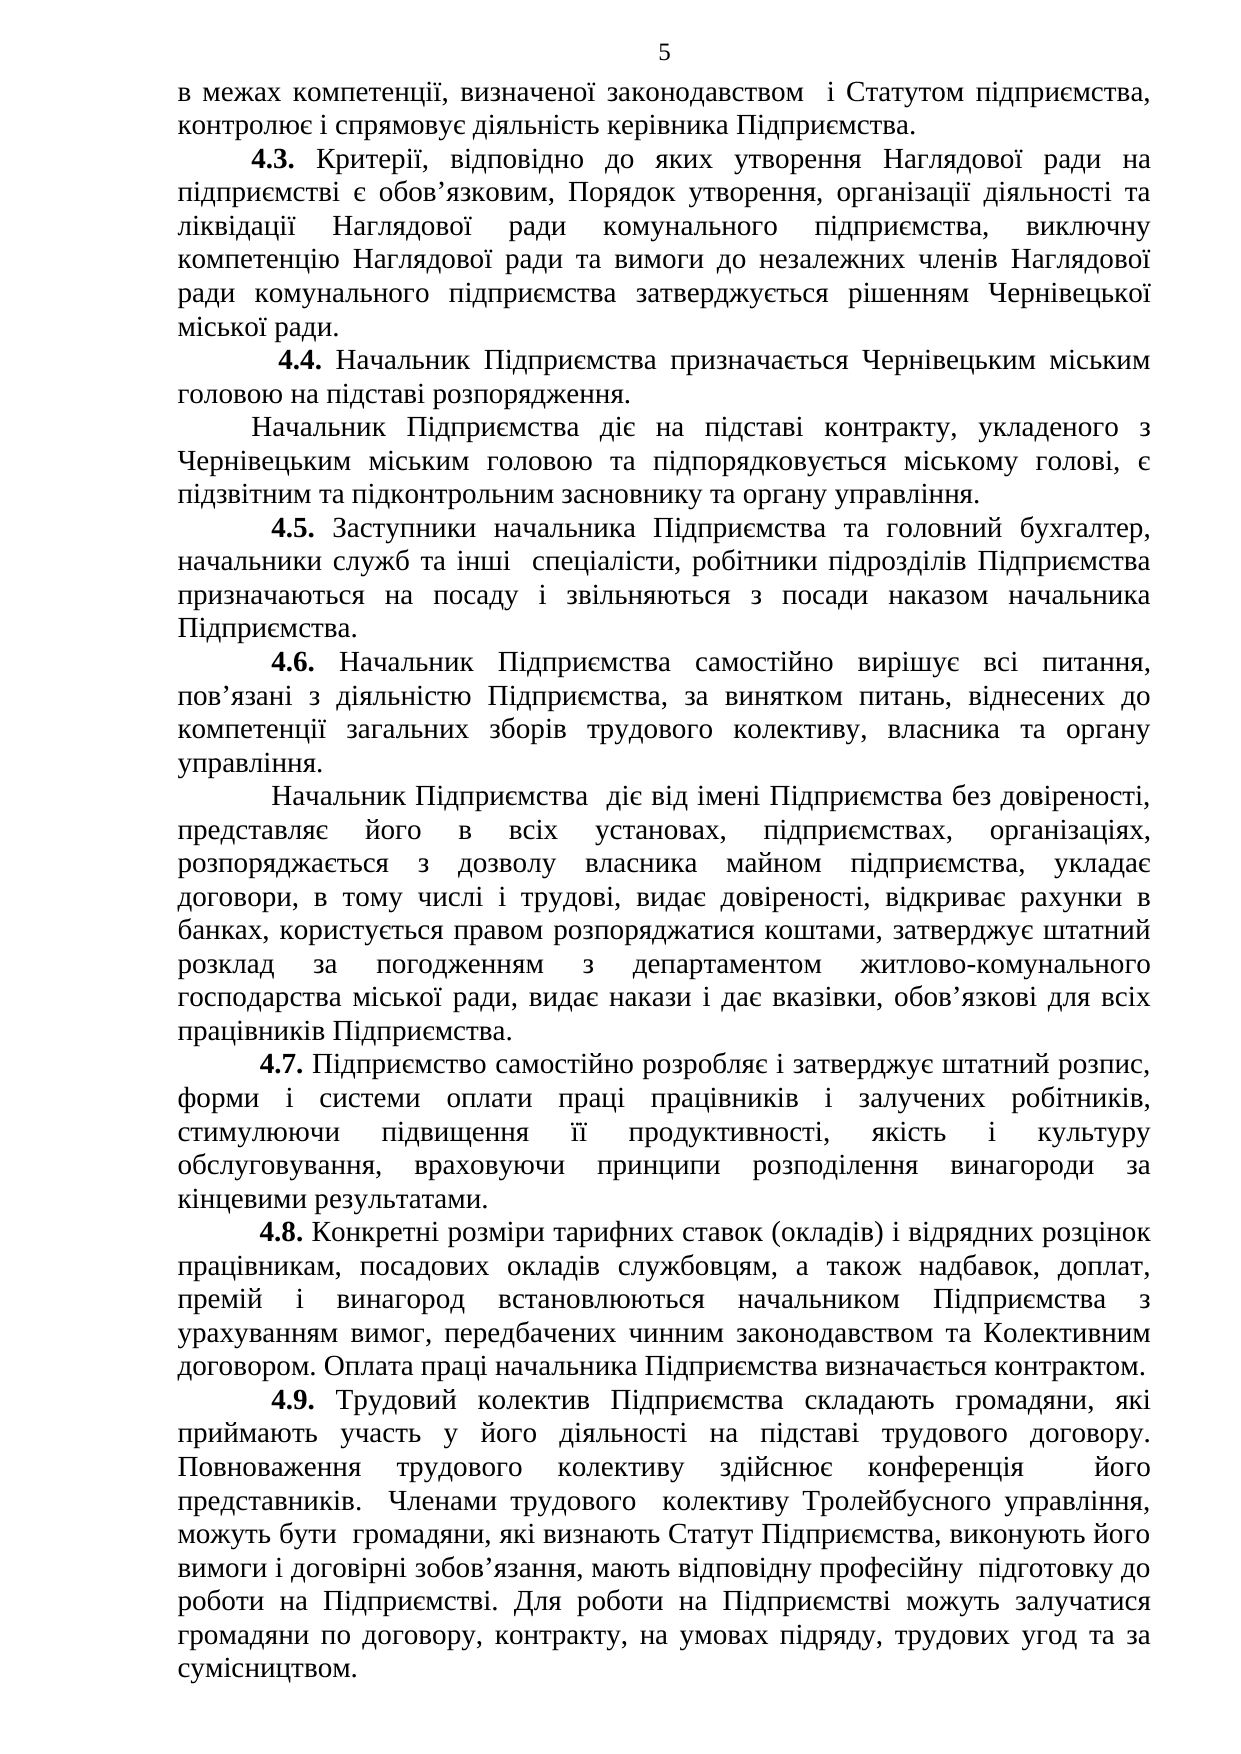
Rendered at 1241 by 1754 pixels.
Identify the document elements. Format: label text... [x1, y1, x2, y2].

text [177, 74, 1152, 141]
text Начальник Підприємства діє від імені Підприємства без довіреності, представляє його в всіх установах, підприємствах, організаціях, розпоряджається з дозволу власника майном підприємства, укладає договори, в тому числі і трудові, видає довіреності, відкриває рахунки в банках, користується правом розпоряджатися коштами, затверджує штатний розклад за погодженням з департаментом житлово-комунального господарства міської ради, видає накази і дає вказівки, обов’язкові для всіх працівників Підприємства. [177, 778, 1152, 1047]
text 4.4. Начальник Підприємства призначається Чернівецьким міським головою на підставі розпорядження. [177, 342, 1152, 409]
text 4.6. Начальник Підприємства самостійно вирішує всі питання, пов’язані з діяльністю Підприємства, за винятком питань, віднесених до компетенції загальних зборів трудового колективу, власника та органу управління. [177, 644, 1152, 778]
text 4.3. Критерії, відповідно до яких утворення Наглядової ради на підприємстві є обов’язковим, Порядок утворення, організації діяльності та ліквідації Наглядової ради комунального підприємства, виключну компетенцію Наглядової ради та вимоги до незалежних членів Наглядової ради комунального підприємства затверджується рішенням Чернівецької міської ради. [177, 141, 1152, 342]
text 4.5. Заступники начальника Підприємства та головний бухгалтер, начальники служб та інші спеціалісти, робітники підрозділів Підприємства призначаються на посаду і звільняються з посади наказом начальника Підприємства. [177, 510, 1152, 644]
text 4.7. Підприємство самостійно розробляє i затверджує штатний розпис, форми i системи оплати праці працівників i залучених робітників, стимулюючи підвищення її продуктивності, якість i культуру обслуговування, враховуючи принципи розподілення винагороди за кінцевими результатами. [177, 1047, 1152, 1214]
text 4.8. Конкретні розміри тарифних ставок (окладів) і відрядних розцінок працівникам, посадових окладів службовцям, а також надбавок, доплат, премій і винагород встановлюються начальником Підприємства з урахуванням вимог, передбачених чинним законодавством та Колективним договором. Оплата праці начальника Підприємства визначається контрактом. [177, 1214, 1152, 1382]
text 4.9. Трудовий колектив Підприємства складають громадяни, які приймають участь у його діяльності на підставі трудового договору. Повноваження трудового колективу здійснює конференція його представників. Членами трудового колективу Тролейбусного управління, можуть бути громадяни, які визнають Статут Підприємства, виконують його вимоги і договірні зобов’язання, мають відповідну професійну підготовку до роботи на Підприємстві. Для роботи на Підприємстві можуть залучатися громадяни по договору, контракту, на умовах підряду, трудових угод та за сумісництвом. [177, 1382, 1152, 1684]
text Начальник Підприємства діє на підставі контракту, укладеного з Чернівецьким міським головою та підпорядковується міському голові, є підзвітним та підконтрольним засновнику та органу управління. [177, 409, 1152, 510]
